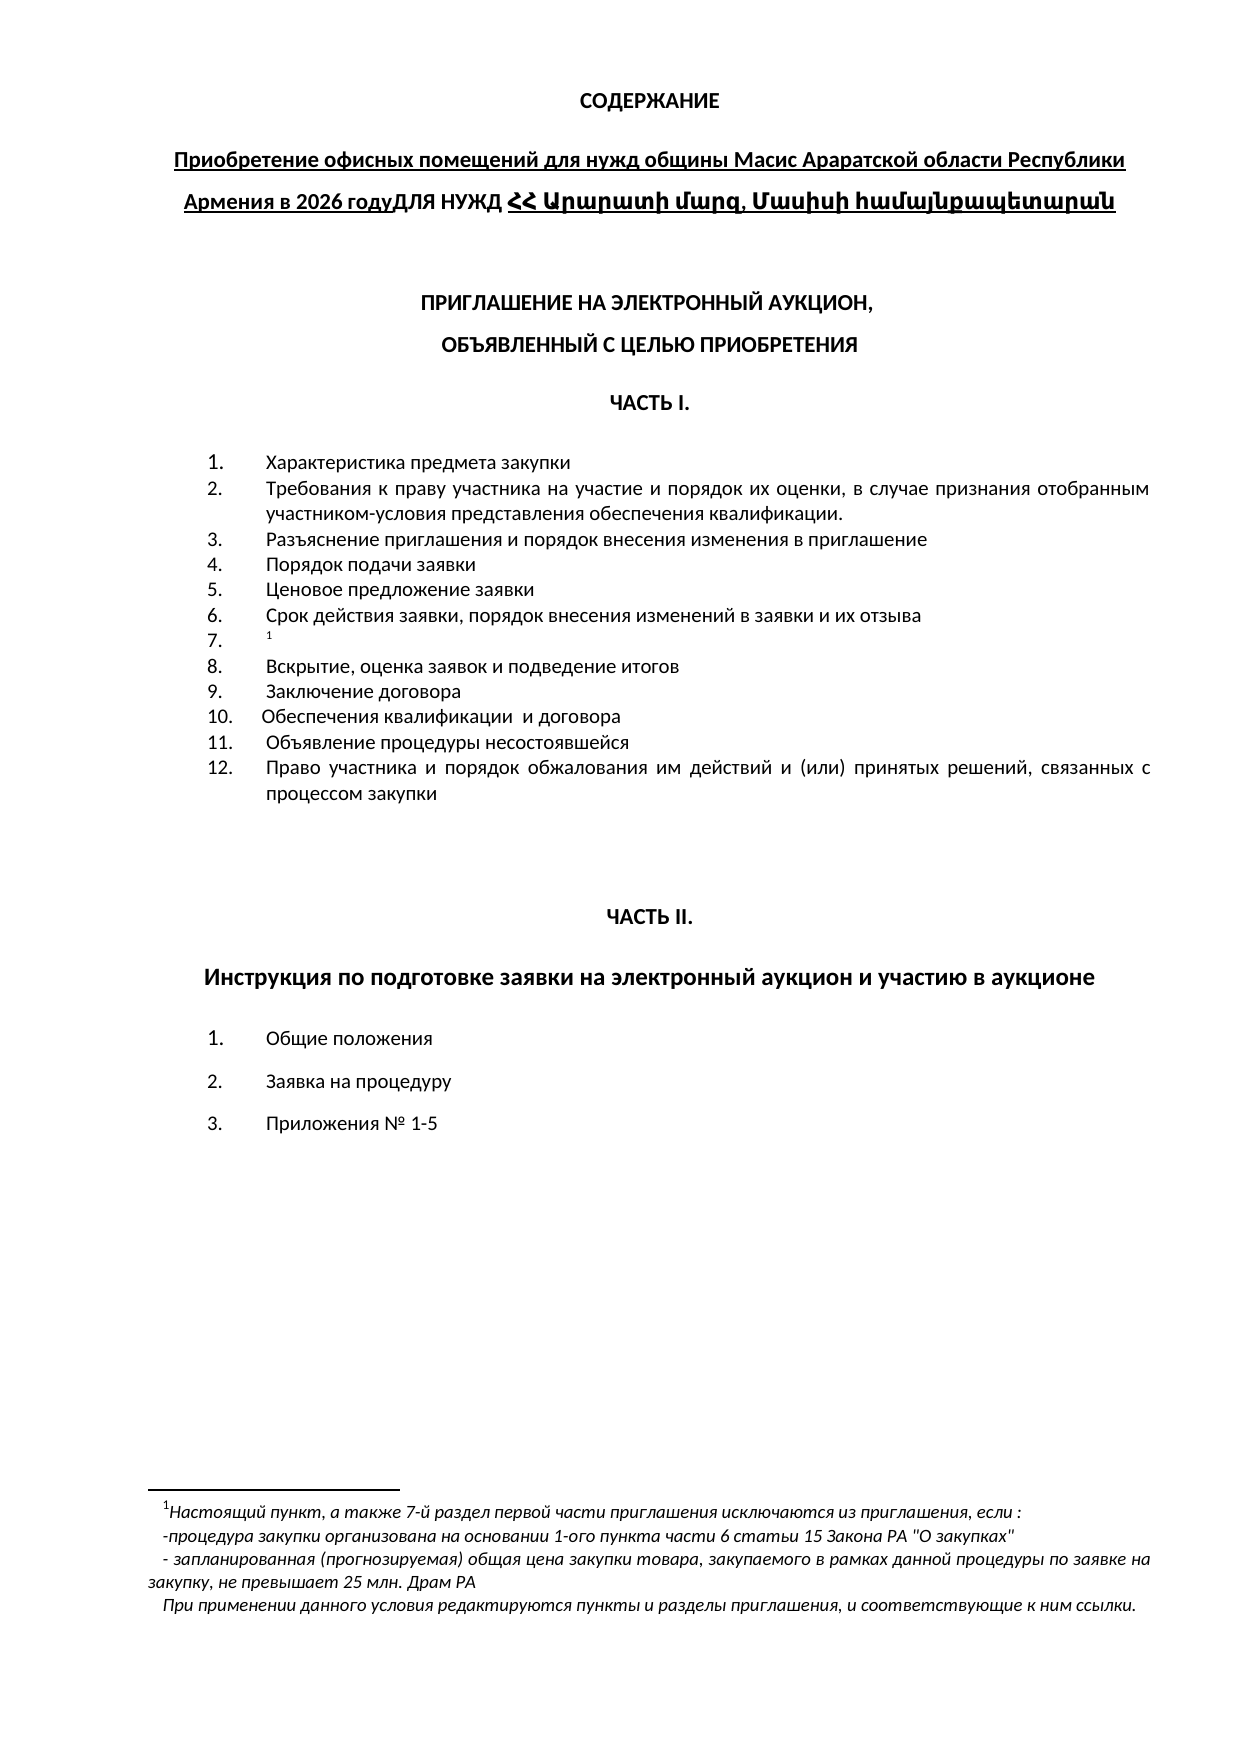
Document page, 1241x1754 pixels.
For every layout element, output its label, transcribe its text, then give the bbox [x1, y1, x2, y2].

text 7. [207, 627, 1152, 653]
text ПРИГЛАШЕНИЕ НА ЭЛЕКТРОННЫЙ АУКЦИОН, ОБЪЯВЛЕННЫЙ С ЦЕЛЬЮ ПРИОБРЕТЕНИЯ [148, 288, 1152, 358]
text 3. Приложения № 1-5 [207, 1110, 1152, 1135]
text 8. Вскрытие, оценка заявок и подведение итогов [207, 653, 1152, 678]
text 1. Характеристика предмета закупки [207, 447, 1152, 475]
text ЧАСТЬ II. [148, 902, 1152, 930]
text Инструкция по подготовке заявки на электронный аукцион и участию в аукционе [148, 961, 1152, 991]
text 12. Право участника и порядок обжалования им действий и (или) принятых решений, связанных с процессом закупки [207, 754, 1152, 805]
text 4. Порядок подачи заявки [207, 551, 1152, 577]
text 2. Заявка на процедуру [207, 1068, 1152, 1093]
text ЧАСТЬ I. [148, 388, 1152, 416]
text Приобретение офисных помещений для нужд общины Масис Араратской области Республики Армения в 2026 годуДЛЯ НУЖД ՀՀ Արարատի մարզ, Մասիսի համայնքապետարան [148, 145, 1152, 215]
text СОДЕРЖАНИЕ [148, 86, 1152, 114]
text 2. Требования к праву участника на участие и порядок их оценки, в случае признания отобранным участником-условия представления обеспечения квалификации. [207, 475, 1152, 526]
text 3. Разъяснение приглашения и порядок внесения изменения в приглашение [207, 526, 1152, 551]
text 11. Объявление процедуры несостоявшейся [207, 729, 1152, 754]
text 6. Срок действия заявки, порядок внесения изменений в заявки и их отзыва [207, 602, 1152, 627]
text 1. Общие положения [207, 1023, 1152, 1051]
text 10. Обеспечения квалификации и договора [207, 704, 1152, 729]
text 9. Заключение договора [207, 678, 1152, 704]
text 5. Ценовое предложение заявки [207, 577, 1152, 602]
